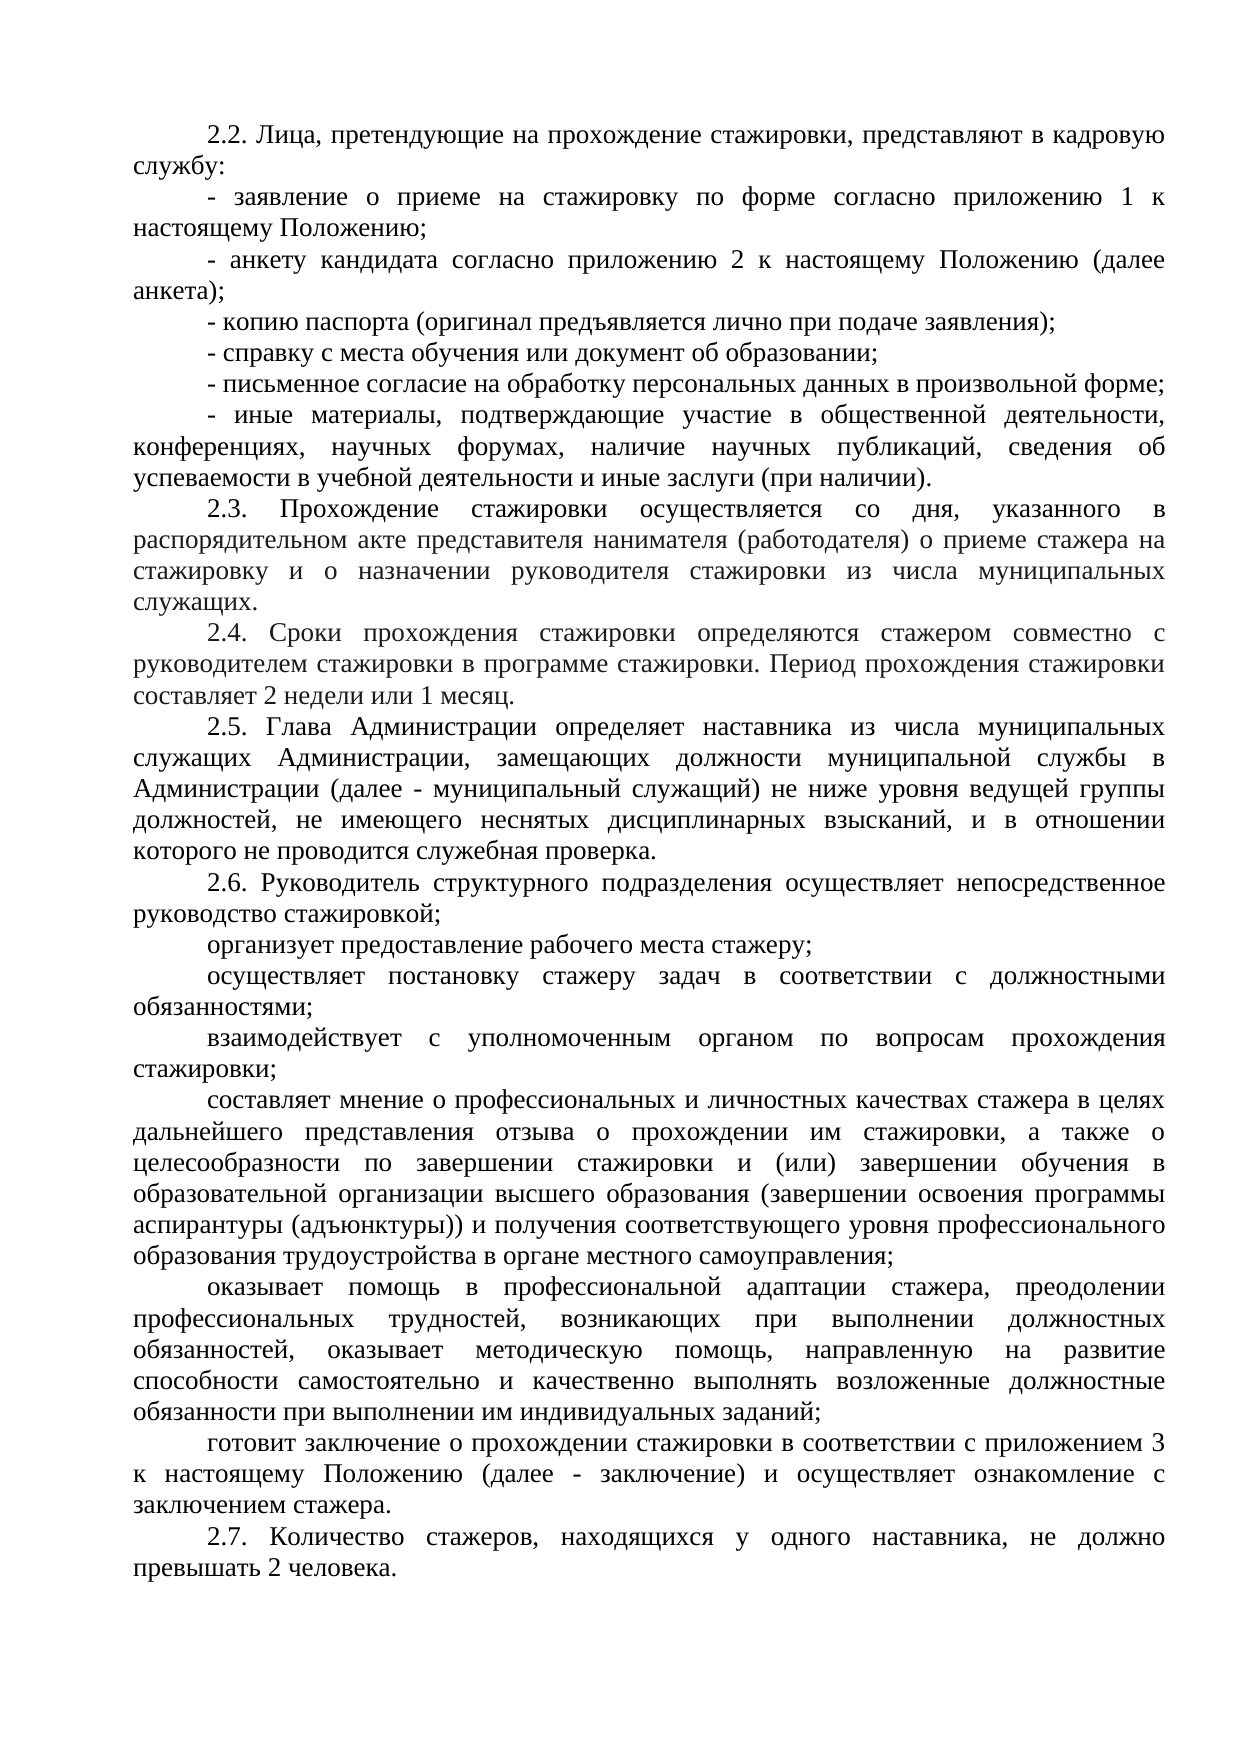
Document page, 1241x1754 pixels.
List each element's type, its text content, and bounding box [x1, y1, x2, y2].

text - заявление о приеме на стажировку по форме согласно приложению 1 к настоящему Положению; [133, 180, 1167, 243]
text осуществляет постановку стажеру задач в соответствии с должностными обязанностями; [133, 959, 1167, 1021]
text - справку с места обучения или документ об образовании; [133, 336, 1167, 367]
text - анкету кандидата согласно приложению 2 к настоящему Положению (далее анкета); [133, 243, 1167, 305]
text готовит заключение о прохождении стажировки в соответствии с приложением 3 к настоящему Положению (далее - заключение) и осуществляет ознакомление с заключением стажера. [133, 1426, 1167, 1520]
text 2.4. Сроки прохождения стажировки определяются стажером совместно с руководителем стажировки в программе стажировки. Период прохождения стажировки составляет 2 недели или 1 месяц. [133, 616, 1167, 710]
text - письменное согласие на обработку персональных данных в произвольной форме; [133, 367, 1167, 398]
text 2.7. Количество стажеров, находящихся у одного наставника, не должно превышать 2 человека. [133, 1520, 1167, 1582]
text 2.3. Прохождение стажировки осуществляется со дня, указанного в распорядительном акте представителя нанимателя (работодателя) о приеме стажера на стажировку и о назначении руководителя стажировки из числа муниципальных служащих. [133, 492, 1167, 616]
text 2.5. Глава Администрации определяет наставника из числа муниципальных служащих Администрации, замещающих должности муниципальной службы в Администрации (далее - муниципальный служащий) не ниже уровня ведущей группы должностей, не имеющего неснятых дисциплинарных взысканий, и в отношении которого не проводится служебная проверка. [133, 710, 1167, 866]
text взаимодействует с уполномоченным органом по вопросам прохождения стажировки; [133, 1021, 1167, 1084]
text - копию паспорта (оригинал предъявляется лично при подаче заявления); [133, 305, 1167, 336]
text оказывает помощь в профессиональной адаптации стажера, преодолении профессиональных трудностей, возникающих при выполнении должностных обязанностей, оказывает методическую помощь, направленную на развитие способности самостоятельно и качественно выполнять возложенные должностные обязанности при выполнении им индивидуальных заданий; [133, 1271, 1167, 1426]
text составляет мнение о профессиональных и личностных качествах стажера в целях дальнейшего представления отзыва о прохождении им стажировки, а также о целесообразности по завершении стажировки и (или) завершении обучения в образовательной организации высшего образования (завершении освоения программы аспирантуры (адъюнктуры)) и получения соответствующего уровня профессионального образования трудоустройства в органе местного самоуправления; [133, 1084, 1167, 1271]
text 2.2. Лица, претендующие на прохождение стажировки, представляют в кадровую службу: [133, 118, 1167, 180]
text - иные материалы, подтверждающие участие в общественной деятельности, конференциях, научных форумах, наличие научных публикаций, сведения об успеваемости в учебной деятельности и иные заслуги (при наличии). [133, 398, 1167, 492]
text организует предоставление рабочего места стажеру; [133, 928, 1167, 959]
text 2.6. Руководитель структурного подразделения осуществляет непосредственное руководство стажировкой; [133, 866, 1167, 928]
